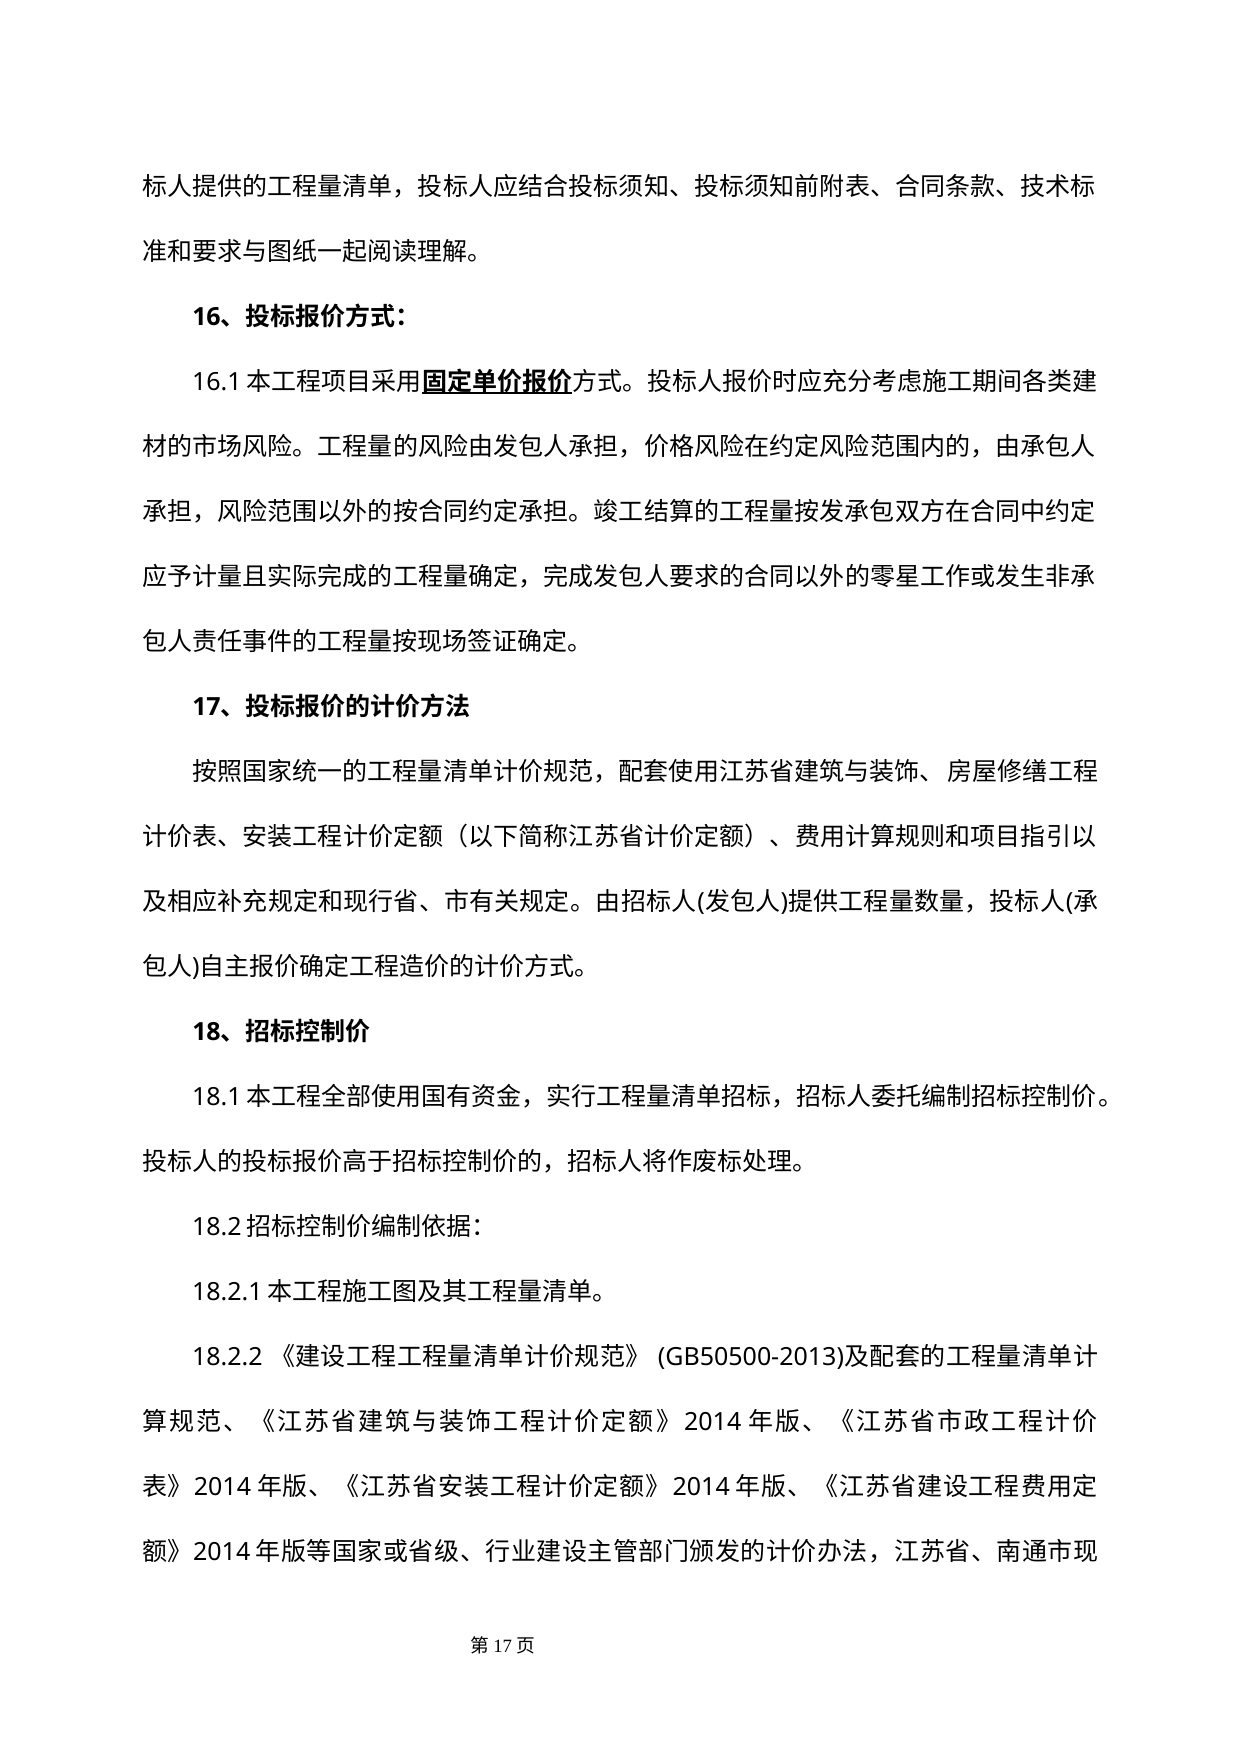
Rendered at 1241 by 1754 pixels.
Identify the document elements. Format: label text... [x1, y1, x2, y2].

text 16.1本工程项目采用固定单价报价方式。投标人报价时应充分考虑施工期间各类建材的市场风险。工程量的风险由发包人承担，价格风险在约定风险范围内的，由承包人承担，风险范围以外的按合同约定承担。竣工结算的工程量按发承包双方在合同中约定应予计量且实际完成的工程量确定，完成发包人要求的合同以外的零星工作或发生非承包人责任事件的工程量按现场签证确定。 [142, 347, 1098, 672]
text 18.2.1本工程施工图及其工程量清单。 [142, 1257, 1098, 1322]
text 18、招标控制价 [142, 997, 1098, 1062]
text 18.1本工程全部使用国有资金，实行工程量清单招标，招标人委托编制招标控制价。投标人的投标报价高于招标控制价的，招标人将作废标处理。 [142, 1062, 1098, 1192]
text 17、投标报价的计价方法 [142, 672, 1098, 737]
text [142, 1322, 1098, 1582]
text 18.2招标控制价编制依据： [142, 1192, 1098, 1257]
text 16、投标报价方式： [142, 282, 1098, 347]
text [142, 152, 1098, 282]
text 按照国家统一的工程量清单计价规范，配套使用江苏省建筑与装饰、房屋修缮工程计价表、安装工程计价定额（以下简称江苏省计价定额）、费用计算规则和项目指引以及相应补充规定和现行省、市有关规定。由招标人(发包人)提供工程量数量，投标人(承包人)自主报价确定工程造价的计价方式。 [142, 737, 1098, 997]
